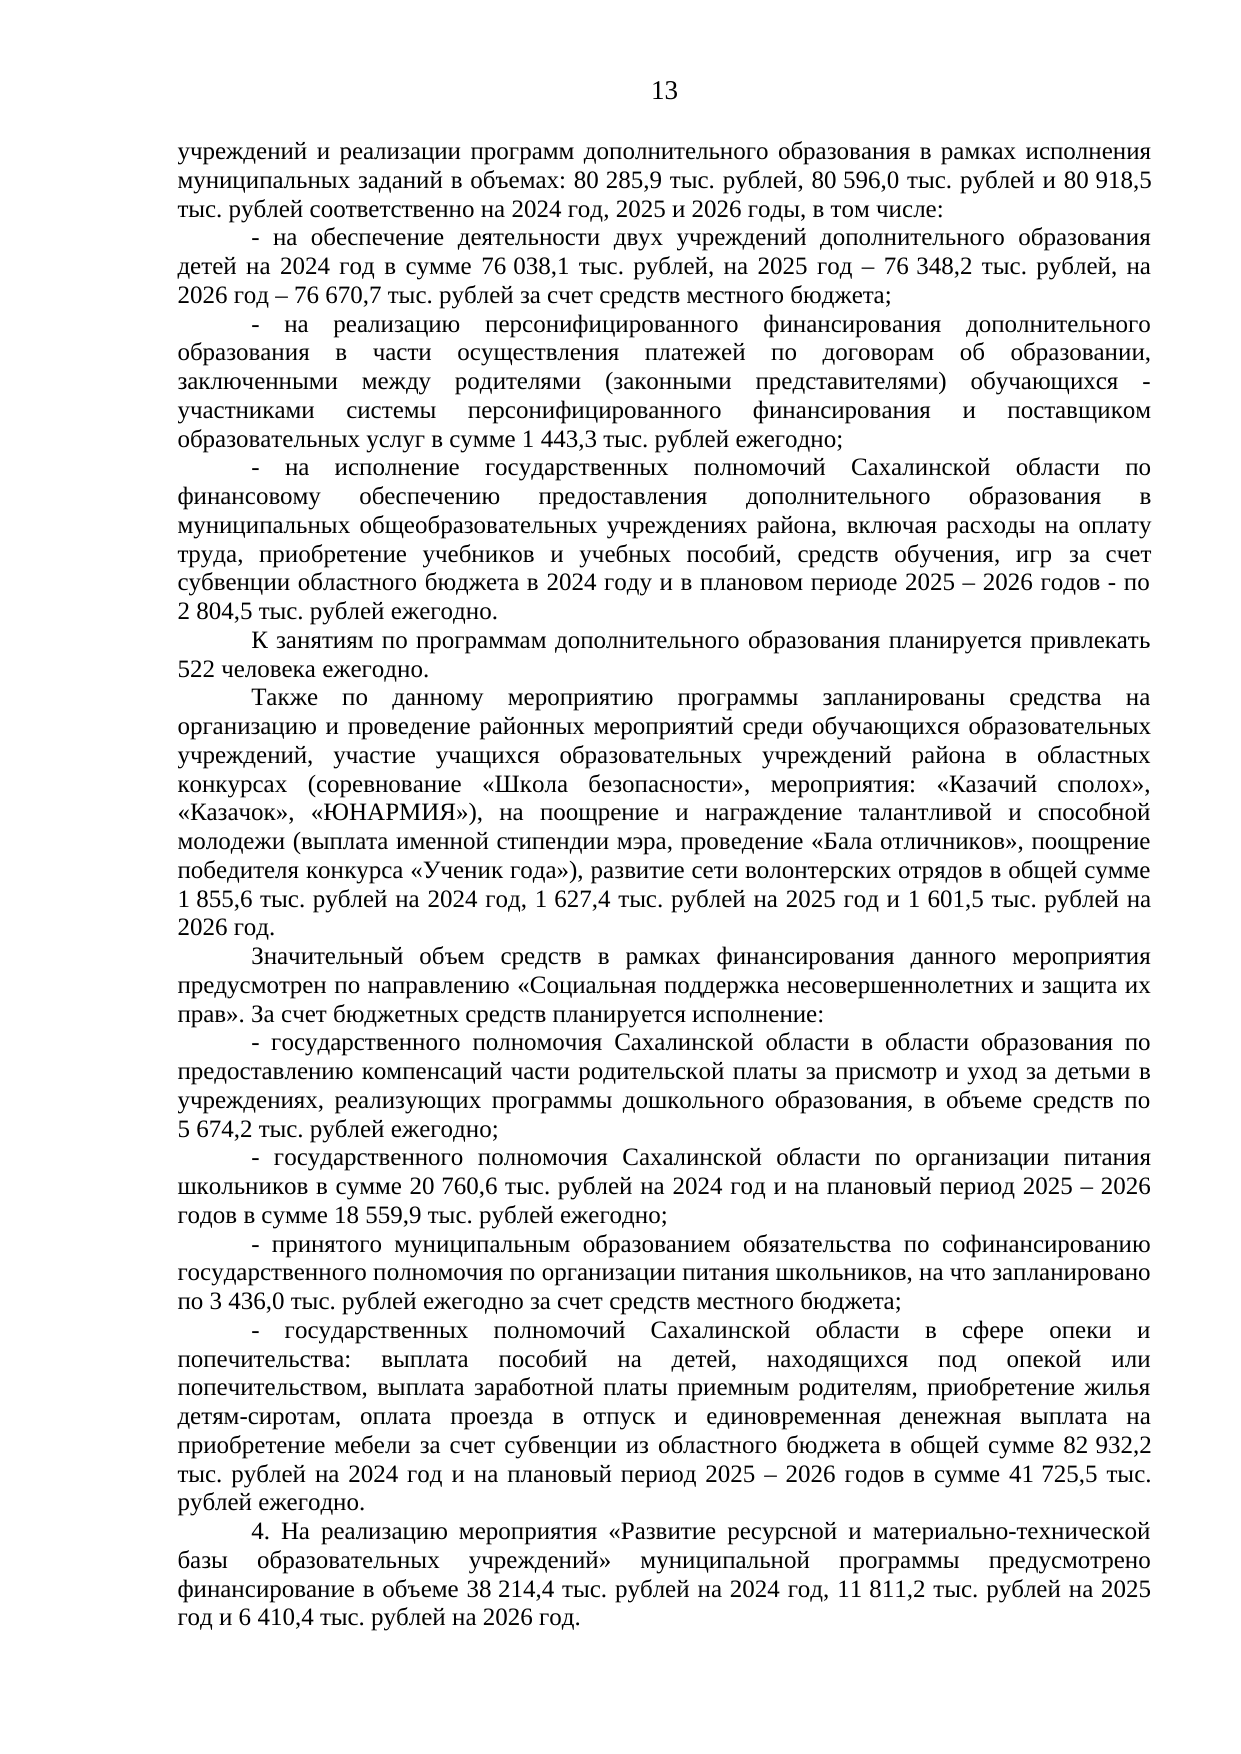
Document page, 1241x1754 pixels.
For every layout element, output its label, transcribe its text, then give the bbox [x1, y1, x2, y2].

text - на реализацию персонифицированного финансирования дополнительного образования в части осуществления платежей по договорам об образовании, заключенными между родителями (законными представителями) обучающихся - участниками системы персонифицированного финансирования и поставщиком образовательных услуг в сумме 1 443,3 тыс. рублей ежегодно; [177, 309, 1152, 452]
text - государственных полномочий Сахалинской области в сфере опеки и попечительства: выплата пособий на детей, находящихся под опекой или попечительством, выплата заработной платы приемным родителям, приобретение жилья детям-сиротам, оплата проезда в отпуск и единовременная денежная выплата на приобретение мебели за счет субвенции из областного бюджета в общей сумме 82 932,2 тыс. рублей на 2024 год и на плановый период 2025 – 2026 годов в сумме 41 725,5 тыс. рублей ежегодно. [177, 1315, 1152, 1516]
text - государственного полномочия Сахалинской области по организации питания школьников в сумме 20 760,6 тыс. рублей на 2024 год и на плановый период 2025 – 2026 годов в сумме 18 559,9 тыс. рублей ежегодно; [177, 1142, 1152, 1229]
text К занятиям по программам дополнительного образования планируется привлекать 522 человека ежегодно. [177, 625, 1152, 682]
text - на обеспечение деятельности двух учреждений дополнительного образования детей на 2024 год в сумме 76 038,1 тыс. рублей, на 2025 год – 76 348,2 тыс. рублей, на 2026 год – 76 670,7 тыс. рублей за счет средств местного бюджета; [177, 222, 1152, 309]
list - принятого муниципальным образованием обязательства по софинансированию государственного полномочия по организации питания школьников, на что запланировано по 3 436,0 тыс. рублей ежегодно за счет средств местного бюджета; [177, 1229, 1152, 1315]
text 4. На реализацию мероприятия «Развитие ресурсной и материально-технической базы образовательных учреждений» муниципальной программы предусмотрено финансирование в объеме 38 214,4 тыс. рублей на 2024 год, 11 811,2 тыс. рублей на 2025 год и 6 410,4 тыс. рублей на 2026 год. [177, 1516, 1152, 1631]
text Значительный объем средств в рамках финансирования данного мероприятия предусмотрен по направлению «Социальная поддержка несовершеннолетних и защита их прав». За счет бюджетных средств планируется исполнение: [177, 941, 1152, 1027]
text - на исполнение государственных полномочий Сахалинской области по финансовому обеспечению предоставления дополнительного образования в муниципальных общеобразовательных учреждениях района, включая расходы на оплату труда, приобретение учебников и учебных пособий, средств обучения, игр за счет субвенции областного бюджета в 2024 году и в плановом периоде 2025 – 2026 годов - по 2 804,5 тыс. рублей ежегодно. [177, 452, 1152, 625]
text - государственного полномочия Сахалинской области в области образования по предоставлению компенсаций части родительской платы за присмотр и уход за детьми в учреждениях, реализующих программы дошкольного образования, в объеме средств по 5 674,2 тыс. рублей ежегодно; [177, 1027, 1152, 1142]
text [177, 136, 1152, 222]
text Также по данному мероприятию программы запланированы средства на организацию и проведение районных мероприятий среди обучающихся образовательных учреждений, участие учащихся образовательных учреждений района в областных конкурсах (соревнование «Школа безопасности», мероприятия: «Казачий сполох», «Казачок», «ЮНАРМИЯ»), на поощрение и награждение талантливой и способной молодежи (выплата именной стипендии мэра, проведение «Бала отличников», поощрение победителя конкурса «Ученик года»), развитие сети волонтерских отрядов в общей сумме 1 855,6 тыс. рублей на 2024 год, 1 627,4 тыс. рублей на 2025 год и 1 601,5 тыс. рублей на 2026 год. [177, 682, 1152, 941]
